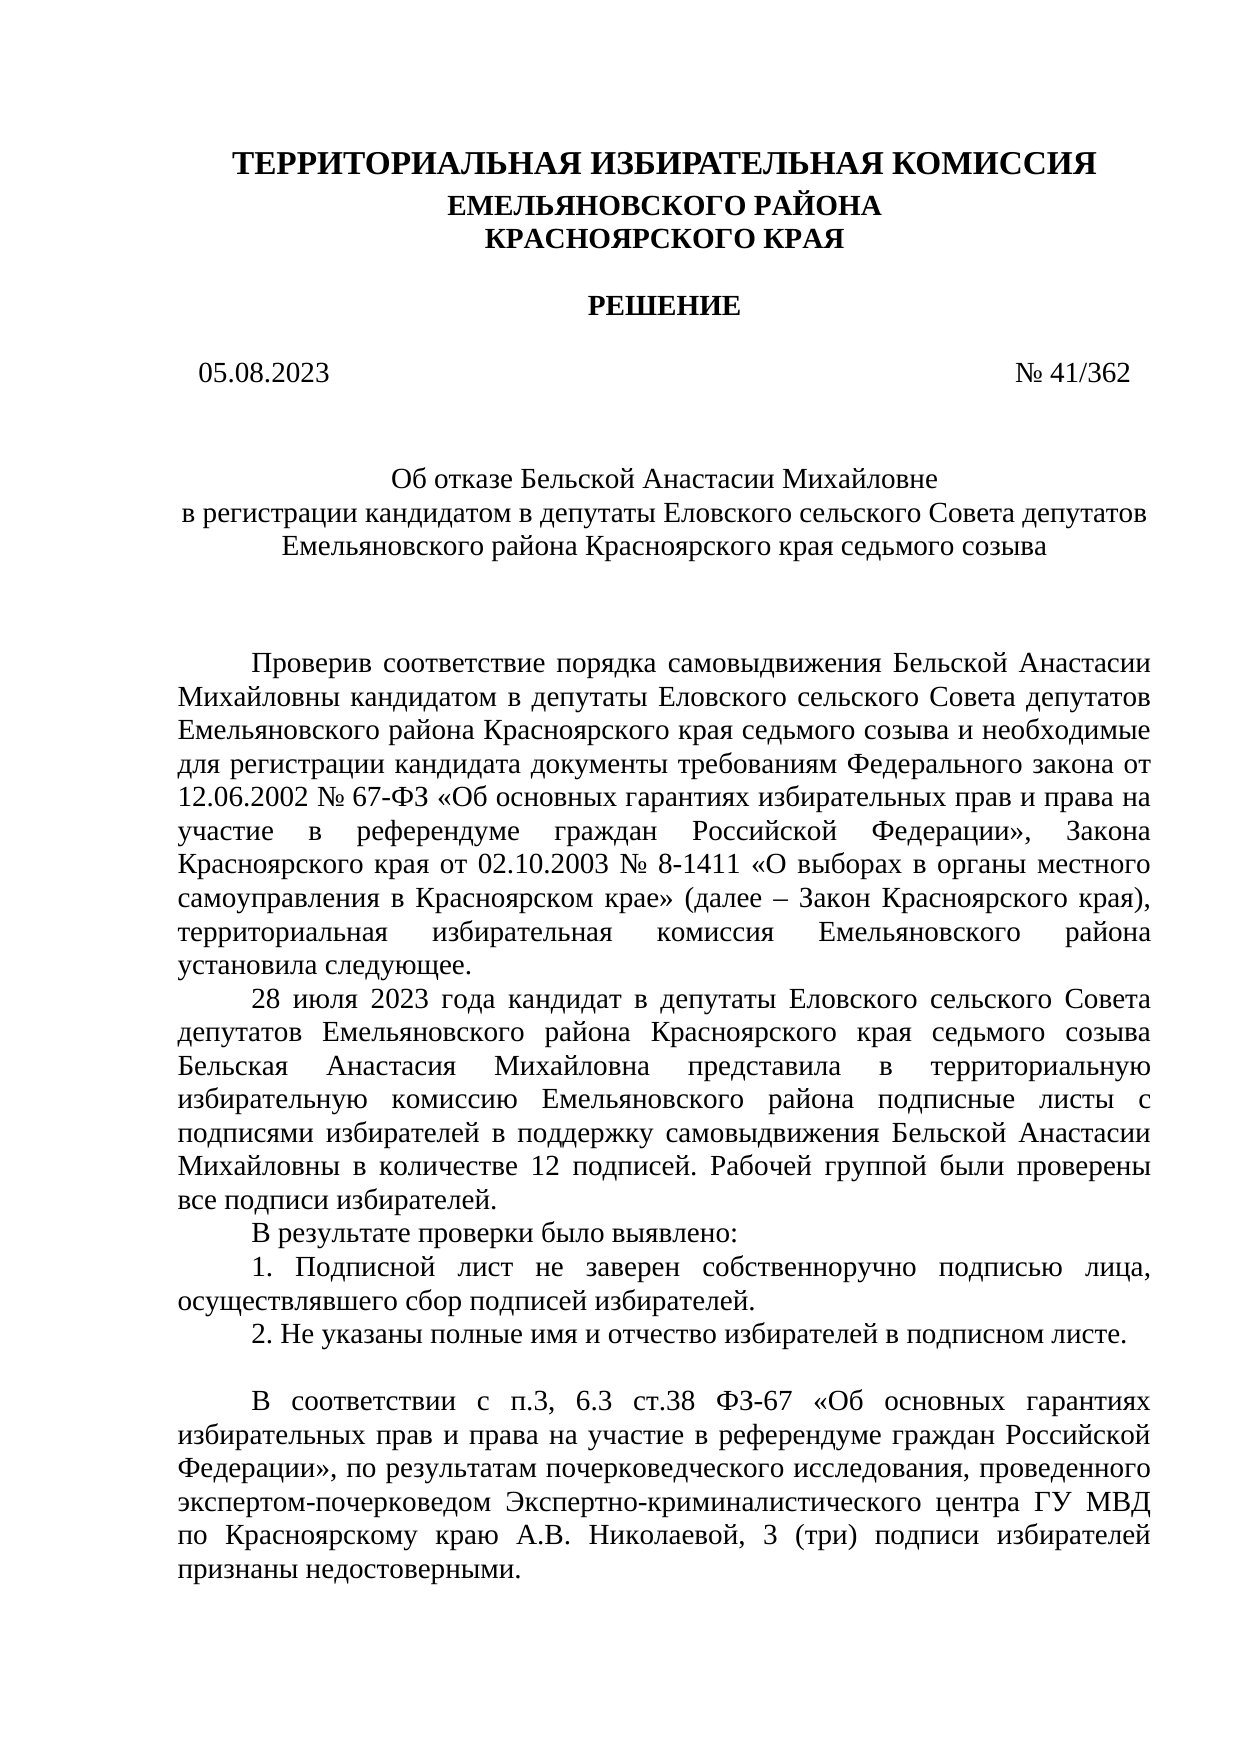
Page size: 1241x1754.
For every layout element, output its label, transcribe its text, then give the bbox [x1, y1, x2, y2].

text В соответствии с п.3, 6.3 ст.38 ФЗ-67 «Об основных гарантиях избирательных прав и права на участие в референдуме граждан Российской Федерации», по результатам почерковедческого исследования, проведенного экспертом-почерковедом Экспертно-криминалистического центра ГУ МВД по Красноярскому краю А.В. Николаевой, 3 (три) подписи избирателей признаны недостоверными. [177, 1383, 1152, 1584]
text КРАСНОЯРСКОГО КРАЯ [177, 221, 1152, 255]
text в регистрации кандидатом в депутаты Еловского сельского Совета депутатов Емельяновского района Красноярского края седьмого созыва [177, 495, 1152, 562]
text 05.08.2023 № 41/362 [177, 355, 1152, 389]
text 28 июля 2023 года кандидат в депутаты Еловского сельского Совета депутатов Емельяновского района Красноярского края седьмого созыва Бельская Анастасия Михайловна представила в территориальную избирательную комиссию Емельяновского района подписные листы с подписями избирателей в поддержку самовыдвижения Бельской Анастасии Михайловны в количестве 12 подписей. Рабочей группой были проверены все подписи избирателей. [177, 981, 1152, 1216]
text РЕШЕНИЕ [177, 288, 1152, 322]
text Об отказе Бельской Анастасии Михайловне [177, 461, 1152, 495]
text ЕМЕЛЬЯНОВСКОГО РАЙОНА [177, 188, 1152, 221]
text 1. Подписной лист не заверен собственноручно подписью лица, осуществлявшего сбор подписей избирателей. [177, 1249, 1152, 1316]
text В результате проверки было выявлено: [177, 1216, 1152, 1249]
text Проверив соответствие порядка самовыдвижения Бельской Анастасии Михайловны кандидатом в депутаты Еловского сельского Совета депутатов Емельяновского района Красноярского края седьмого созыва и необходимые для регистрации кандидата документы требованиям Федерального закона от 12.06.2002 № 67-ФЗ «Об основных гарантиях избирательных прав и права на участие в референдуме граждан Российской Федерации», Закона Красноярского края от 02.10.2003 № 8-1411 «О выборах в органы местного самоуправления в Красноярском крае» (далее – Закон Красноярского края), территориальная избирательная комиссия Емельяновского района установила следующее. [177, 645, 1152, 981]
text ТЕРРИТОРИАЛЬНАЯ ИЗБИРАТЕЛЬНАЯ КОМИССИЯ [177, 143, 1152, 181]
text 2. Не указаны полные имя и отчество избирателей в подписном листе. [177, 1316, 1152, 1350]
